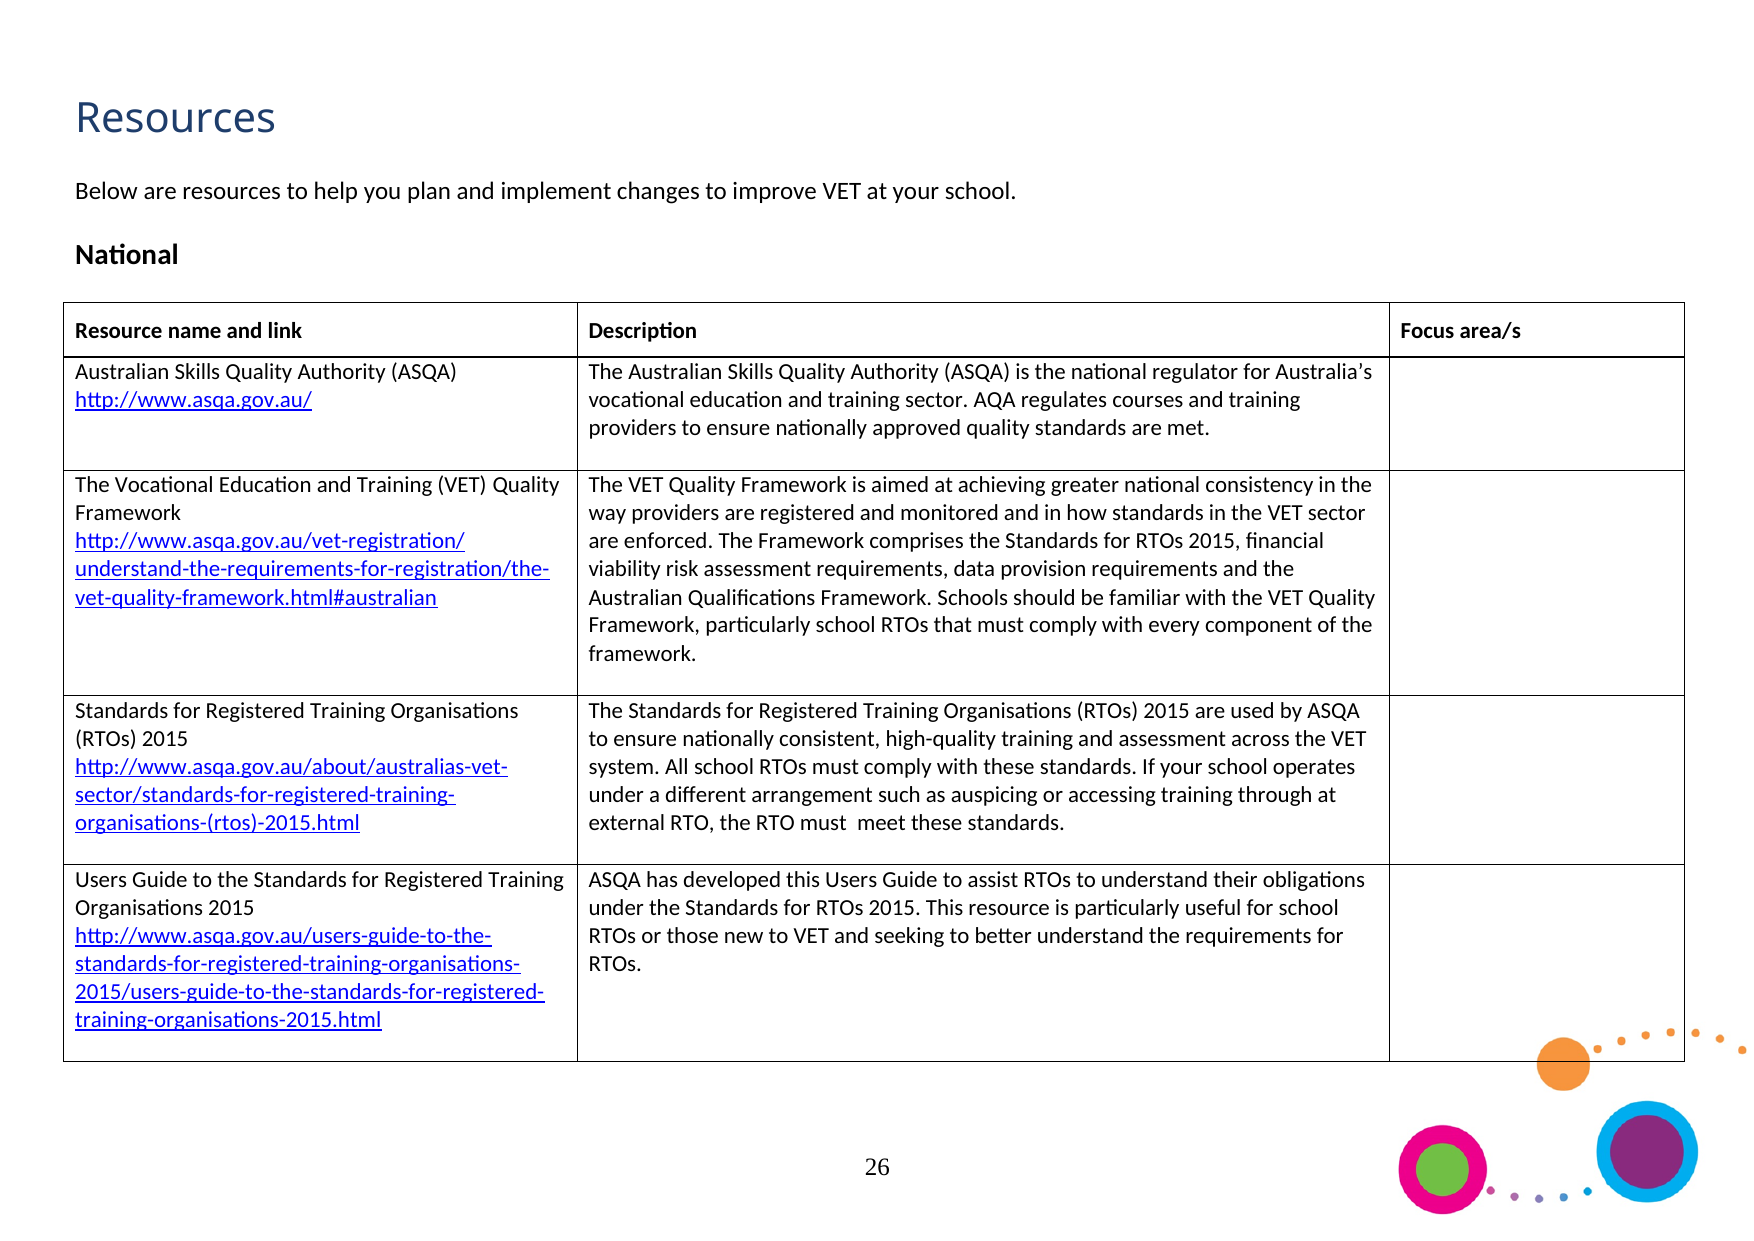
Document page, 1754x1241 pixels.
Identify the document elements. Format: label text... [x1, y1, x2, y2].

table_cell The Standards for Registered Training Organisations (RTOs) 2015 are used by ASQA to ensure nationally consistent, high-quality training and assessment across the VET system. All school RTOs must comply with these standards. If your school operates under a different arrangement such as auspicing or accessing training through at external RTO, the RTO must meet these standards. [578, 696, 1389, 864]
table_cell [1390, 471, 1684, 695]
table_cell ASQA has developed this Users Guide to assist RTOs to understand their obligations under the Standards for RTOs 2015. This resource is particularly useful for school RTOs or those new to VET and seeking to better understand the requirements for RTOs. [578, 865, 1389, 1061]
table_header Focus area/s [1390, 303, 1684, 356]
table_cell Australian Skills Quality Authority (ASQA) http://www.asqa.gov.au/ [64, 358, 577, 469]
table_cell [1390, 865, 1684, 1061]
table_cell Standards for Registered Training Organisations (RTOs) 2015 http://www.asqa.gov.au/about/australias-vet-sector/standards-for-registered-training-organisations-(rtos)-2015.html [64, 696, 577, 864]
table_cell The VET Quality Framework is aimed at achieving greater national consistency in the way providers are registered and monitored and in how standards in the VET sector are enforced. The Framework comprises the Standards for RTOs 2015, financial viability risk assessment requirements, data provision requirements and the Australian Qualifications Framework. Schools should be familiar with the VET Quality Framework, particularly school RTOs that must comply with every component of the framework. [578, 471, 1389, 695]
table_cell The Australian Skills Quality Authority (ASQA) is the national regulator for Australia’s vocational education and training sector. AQA regulates courses and training providers to ensure nationally approved quality standards are met. [578, 358, 1389, 469]
table_cell [1390, 696, 1684, 864]
text Resources [75, 88, 1638, 144]
picture [776, 1005, 1751, 1239]
table_cell The Vocational Education and Training (VET) Quality Framework http://www.asqa.gov.au/vet-registration/understand-the-requirements-for-registration/the-vet-quality-framework.html#australian [64, 471, 577, 695]
table_header Description [578, 303, 1389, 356]
table_header Resource name and link [64, 303, 577, 356]
text Below are resources to help you plan and implement changes to improve VET at your school. [75, 175, 1679, 206]
table_cell [1390, 358, 1684, 469]
text National [75, 236, 1679, 272]
table_cell Users Guide to the Standards for Registered Training Organisations 2015 http://www.asqa.gov.au/users-guide-to-the-standards-for-registered-training-organisations-2015/users-guide-to-the-standards-for-registered-training-organisations-2015.html [64, 865, 577, 1061]
